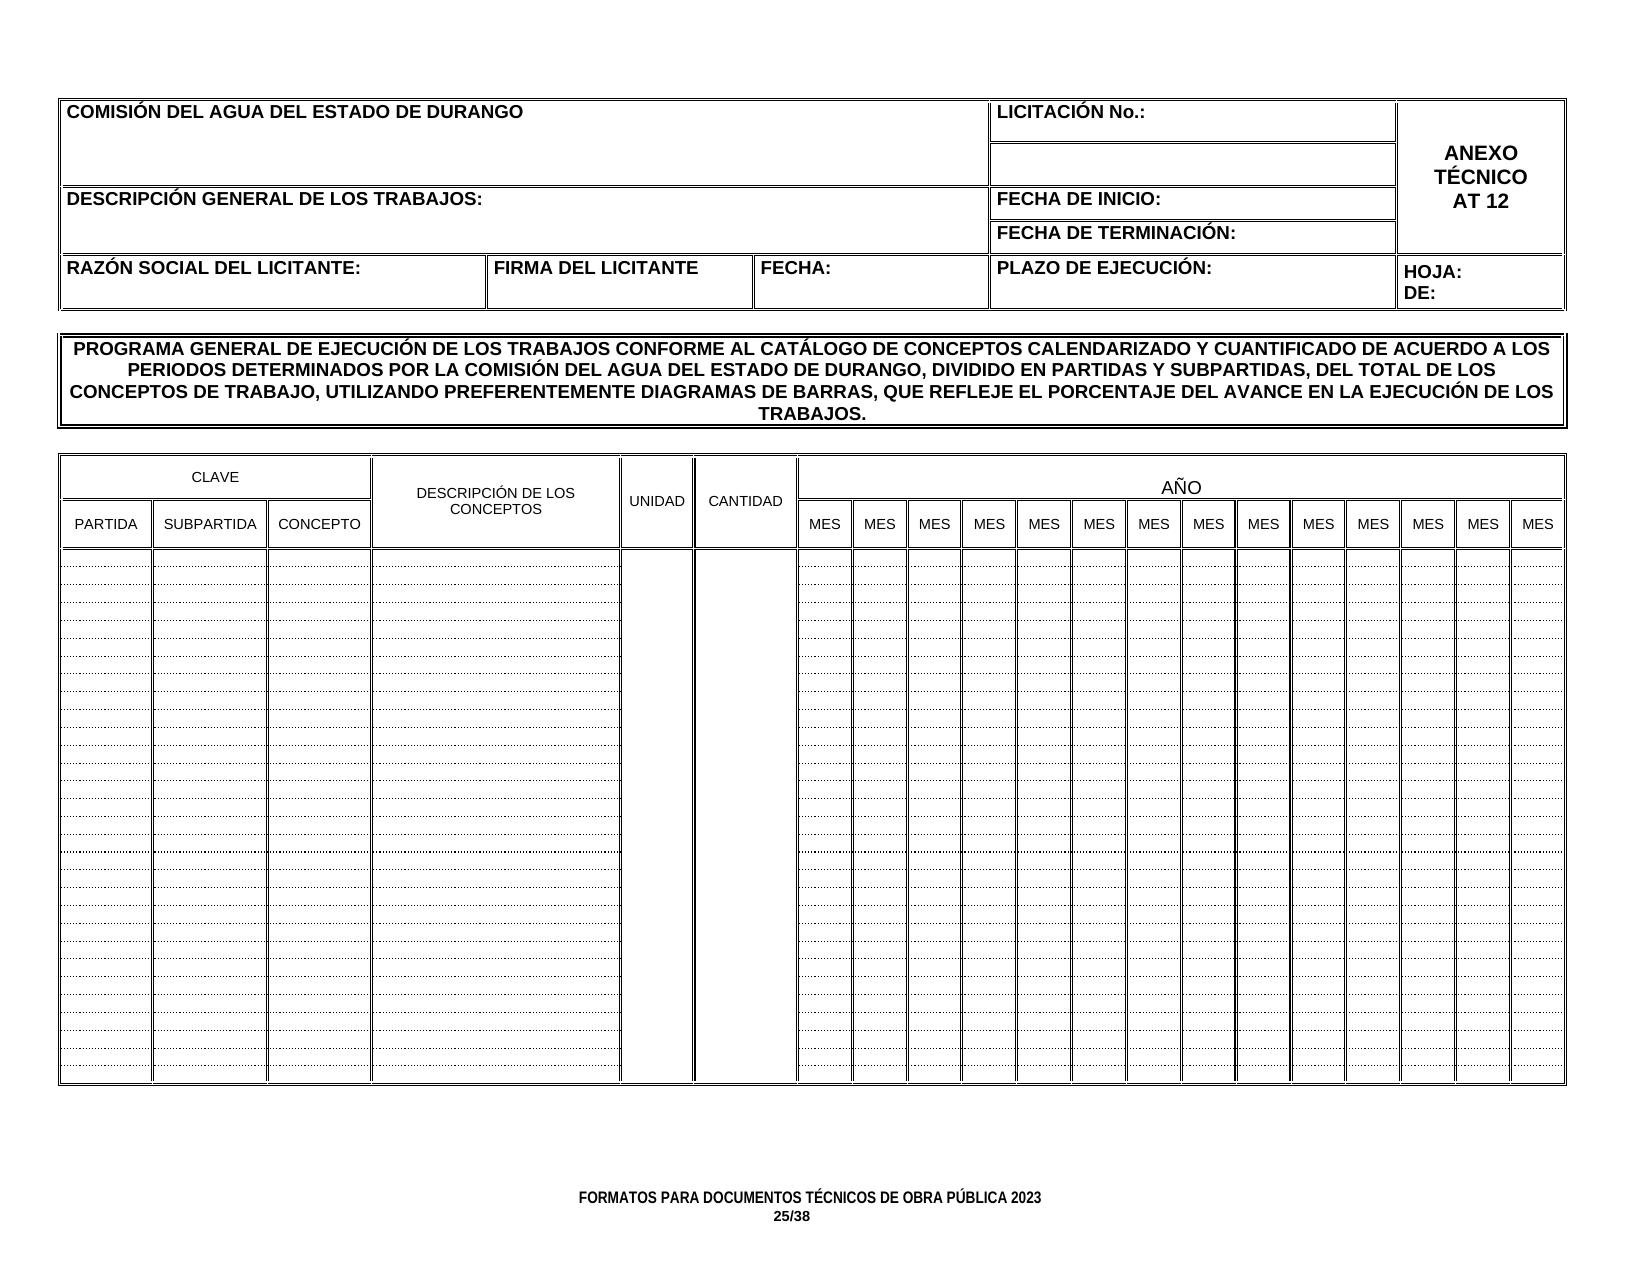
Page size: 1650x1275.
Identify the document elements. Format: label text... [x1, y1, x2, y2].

table_cell [1128, 620, 1180, 638]
table_cell [1183, 834, 1234, 851]
table_cell [799, 887, 851, 905]
table_cell [854, 550, 906, 566]
table_cell [799, 709, 851, 727]
table_cell PROGRAMA GENERAL DE EJECUCIÓN DE LOS TRABAJOS CONFORME AL CATÁLOGO DE CONCEPTOS CALENDARIZADO Y CUANTIFICADO DE ACUERDO A LOS PERIODOS DETERMINADOS POR LA COMISIÓN DEL AGUA DEL ESTADO DE DURANGO, DIVIDIDO EN PARTIDAS Y SUBPARTIDAS, DEL TOTAL DE LOS CONCEPTOS DE TRABAJO, UTILIZANDO PREFERENTEMENTE DIAGRAMAS DE BARRAS, QUE REFLEJE EL PORCENTAJE DEL AVANCE EN LA EJECUCIÓN DE LOS TRABAJOS. [59, 333, 1565, 424]
table_cell [59, 308, 1565, 333]
table_cell [373, 905, 619, 923]
table_cell [1183, 869, 1234, 887]
table_cell [1402, 584, 1454, 602]
table_header COMISIÓN DEL AGUA DEL ESTADO DE DURANGO [61, 101, 989, 185]
table_cell [1457, 638, 1509, 656]
table_cell [154, 887, 266, 905]
table_cell [1457, 798, 1509, 816]
table_cell [1293, 816, 1344, 834]
table_cell [1128, 905, 1180, 923]
table_cell [1293, 656, 1344, 673]
table_cell [1457, 816, 1509, 834]
table_cell [154, 602, 266, 620]
table_cell [154, 780, 266, 798]
table_cell [1128, 709, 1180, 727]
table_cell [799, 798, 851, 816]
table_cell [1512, 602, 1564, 620]
table_cell [854, 745, 906, 762]
table_cell [1512, 620, 1564, 638]
table_cell [854, 656, 906, 673]
table_cell [1347, 994, 1399, 1012]
table_cell [622, 602, 692, 620]
table_cell [696, 976, 796, 994]
table_cell [1128, 798, 1180, 816]
table_cell [1073, 976, 1125, 994]
table_cell [622, 923, 692, 941]
table_cell [1457, 620, 1509, 638]
table_cell [154, 851, 266, 869]
table_cell [622, 958, 692, 976]
table_cell [154, 1048, 266, 1065]
table_cell [909, 656, 960, 673]
table_header CLAVE [61, 454, 372, 498]
table_cell [1073, 620, 1125, 638]
table_cell [373, 763, 619, 780]
table_cell [373, 994, 619, 1012]
table_cell [1347, 798, 1399, 816]
table_cell RAZÓN SOCIAL DEL LICITANTE: [59, 253, 486, 308]
table_cell [1347, 691, 1399, 709]
table_cell [1512, 780, 1564, 798]
table_cell [1293, 780, 1344, 798]
table_cell [1073, 941, 1125, 958]
table_cell [269, 834, 370, 851]
table_cell [1183, 887, 1234, 905]
table_cell [1402, 923, 1454, 941]
table_cell [799, 763, 851, 780]
table_cell [909, 816, 960, 834]
table_cell [909, 923, 960, 941]
table_cell [1512, 673, 1564, 691]
table_cell [61, 709, 151, 727]
table_cell [1347, 887, 1399, 905]
table_cell [1512, 851, 1564, 869]
table_cell [1346, 1065, 1401, 1083]
table_cell [696, 709, 796, 727]
table_cell [1512, 638, 1564, 656]
table_cell [1457, 691, 1509, 709]
table_cell [1183, 798, 1234, 816]
table_cell [854, 673, 906, 691]
table_cell [1128, 638, 1180, 656]
table_cell [799, 550, 851, 566]
table_cell [696, 550, 796, 566]
table_cell [1238, 851, 1289, 869]
table_cell [1293, 1030, 1344, 1047]
table_cell [1457, 994, 1509, 1012]
table_cell [909, 566, 960, 584]
table_cell [373, 887, 619, 905]
table_cell [963, 620, 1015, 638]
table_cell [1073, 1030, 1125, 1047]
table_cell [1347, 709, 1399, 727]
table_cell [622, 1030, 692, 1047]
table_cell [799, 673, 851, 691]
table_cell [909, 727, 960, 744]
table_cell [154, 638, 266, 656]
table_cell [1018, 727, 1070, 744]
table_cell [1238, 1012, 1289, 1029]
table_cell [622, 550, 692, 566]
table_cell [1291, 1065, 1346, 1083]
table_cell [1018, 1048, 1070, 1065]
table_cell [909, 691, 960, 709]
table_cell [269, 763, 370, 780]
table_cell [1402, 834, 1454, 851]
table_cell [854, 816, 906, 834]
table_cell MES [1073, 501, 1125, 547]
table_cell [1402, 1030, 1454, 1047]
table_cell [799, 816, 851, 834]
table_cell [61, 1012, 151, 1029]
table_cell [61, 1065, 153, 1083]
table_cell [1512, 798, 1564, 816]
table_cell [622, 745, 692, 762]
table_cell [1457, 887, 1509, 905]
table_cell [909, 780, 960, 798]
table_cell [1457, 673, 1509, 691]
table_cell [153, 1065, 267, 1083]
table_cell [154, 673, 266, 691]
table_cell [1293, 941, 1344, 958]
table_cell [1181, 1065, 1236, 1083]
table_cell [1293, 798, 1344, 816]
table_cell [963, 1012, 1015, 1029]
table_cell [1073, 550, 1125, 566]
table_cell [1238, 620, 1289, 638]
table_cell [1457, 941, 1509, 958]
table_cell [61, 816, 151, 834]
table_cell [61, 638, 151, 656]
table_cell [1128, 976, 1180, 994]
table_cell [154, 1012, 266, 1029]
table_cell [1402, 673, 1454, 691]
table_cell [963, 798, 1015, 816]
table_cell [1238, 584, 1289, 602]
table_cell [1183, 745, 1234, 762]
table_cell [1128, 656, 1180, 673]
table_cell [154, 763, 266, 780]
table_cell [1018, 994, 1070, 1012]
table_cell [852, 1065, 907, 1083]
table_cell CONCEPTO [269, 501, 370, 547]
table_cell [1402, 851, 1454, 869]
table_cell [1073, 958, 1125, 976]
table_cell [373, 780, 619, 798]
table_cell [854, 602, 906, 620]
table_cell [1018, 1030, 1070, 1047]
table_cell [1183, 1048, 1234, 1065]
table_cell [1238, 745, 1289, 762]
table_cell [909, 620, 960, 638]
table_cell [963, 905, 1015, 923]
table_cell [854, 834, 906, 851]
table_cell DESCRIPCIÓN GENERAL DE LOS TRABAJOS: [59, 185, 989, 253]
table_cell [269, 816, 370, 834]
table_cell [61, 673, 151, 691]
table_cell [963, 673, 1015, 691]
table_cell [696, 994, 796, 1012]
table_cell [1402, 745, 1454, 762]
table_cell [622, 780, 692, 798]
table_cell [1293, 869, 1344, 887]
table_cell [1457, 1048, 1509, 1065]
table_cell [1018, 798, 1070, 816]
table_cell [1293, 566, 1344, 584]
table_cell [1018, 941, 1070, 958]
table_cell [854, 941, 906, 958]
table_cell [1238, 656, 1289, 673]
table_cell [61, 780, 151, 798]
table_cell [1347, 923, 1399, 941]
table_cell [1018, 958, 1070, 976]
table_cell [1456, 1065, 1510, 1083]
table_cell [1512, 976, 1564, 994]
table_cell [1293, 1012, 1344, 1029]
table_cell [1512, 656, 1564, 673]
table_cell [1402, 763, 1454, 780]
table_cell [1457, 834, 1509, 851]
table_cell [1238, 691, 1289, 709]
table_cell [1238, 905, 1289, 923]
table_cell [696, 763, 796, 780]
table_cell [1512, 834, 1564, 851]
table_cell MES [1347, 501, 1399, 547]
table_cell [1512, 547, 1564, 566]
table_cell [1183, 1012, 1234, 1029]
table_cell [1402, 869, 1454, 887]
table_cell [622, 709, 692, 727]
table_cell [696, 656, 796, 673]
table_cell [1457, 905, 1509, 923]
table_cell [909, 958, 960, 976]
table_cell [1402, 1048, 1454, 1065]
table_cell [1238, 780, 1289, 798]
table_cell [622, 905, 692, 923]
table_cell [269, 566, 370, 584]
table_cell [1347, 869, 1399, 887]
table_cell [1238, 958, 1289, 976]
table_cell [1183, 638, 1234, 656]
table_cell [373, 673, 619, 691]
table_cell [1402, 816, 1454, 834]
table_cell [799, 584, 851, 602]
table_cell [1183, 976, 1234, 994]
table_cell [154, 941, 266, 958]
table_cell [1347, 816, 1399, 834]
table_cell [61, 941, 151, 958]
table_cell [696, 691, 796, 709]
table_cell [1512, 887, 1564, 905]
table_cell [1128, 923, 1180, 941]
table_cell FECHA: [755, 256, 988, 308]
table_cell [854, 976, 906, 994]
table_cell [154, 958, 266, 976]
table_cell [61, 620, 151, 638]
table_cell [1128, 727, 1180, 744]
table_cell [622, 566, 692, 584]
table_cell [373, 620, 619, 638]
table_cell [373, 816, 619, 834]
table_cell [1018, 638, 1070, 656]
table_cell [1402, 994, 1454, 1012]
table_cell [1402, 727, 1454, 744]
table_cell [1347, 780, 1399, 798]
table_cell [909, 745, 960, 762]
table_cell [1128, 958, 1180, 976]
table_cell [61, 656, 151, 673]
table_cell [1183, 941, 1234, 958]
table_cell [269, 673, 370, 691]
table_cell [696, 584, 796, 602]
table_cell [854, 869, 906, 887]
table_cell [269, 905, 370, 923]
table_cell SUBPARTIDA [154, 501, 266, 547]
table_cell [1293, 673, 1344, 691]
table_cell [1512, 727, 1564, 744]
table_cell [1183, 727, 1234, 744]
table_cell [696, 638, 796, 656]
table_cell [1238, 550, 1289, 566]
table_cell [854, 1012, 906, 1029]
table_cell [1183, 550, 1234, 566]
table_cell [854, 1030, 906, 1047]
table_cell [1183, 905, 1234, 923]
table_cell [373, 584, 619, 602]
table_cell [373, 602, 619, 620]
table_cell [854, 798, 906, 816]
table_cell [1512, 745, 1564, 762]
table_cell [909, 798, 960, 816]
table_cell [1402, 887, 1454, 905]
table_cell [373, 638, 619, 656]
table_cell [1238, 566, 1289, 584]
table_cell [1293, 887, 1344, 905]
table_cell [909, 709, 960, 727]
table_cell [1402, 798, 1454, 816]
table_cell [1402, 709, 1454, 727]
table_cell [1457, 763, 1509, 780]
table_cell [373, 1012, 619, 1029]
table_cell [1293, 602, 1344, 620]
table_cell [799, 1030, 851, 1047]
table_cell [696, 673, 796, 691]
table_cell [1402, 550, 1454, 566]
table_cell [61, 869, 151, 887]
table_cell [1018, 869, 1070, 887]
table_cell [1347, 958, 1399, 976]
table_cell [854, 994, 906, 1012]
table_cell [963, 869, 1015, 887]
table_cell [1073, 656, 1125, 673]
table_cell [1402, 602, 1454, 620]
table_cell [1512, 816, 1564, 834]
table_cell [1293, 905, 1344, 923]
table_cell [1402, 941, 1454, 958]
table_cell [963, 887, 1015, 905]
table_cell [154, 994, 266, 1012]
table_cell [799, 994, 851, 1012]
table_cell [154, 923, 266, 941]
table_cell [269, 745, 370, 762]
table_cell [1347, 656, 1399, 673]
table_cell [696, 816, 796, 834]
table_cell [1512, 958, 1564, 976]
table_cell [854, 727, 906, 744]
table_cell [1018, 709, 1070, 727]
table_cell [991, 144, 1395, 185]
table_cell [1073, 691, 1125, 709]
table_cell [622, 727, 692, 744]
table_cell [1238, 816, 1289, 834]
table_cell [1238, 1048, 1289, 1065]
table_cell [1073, 602, 1125, 620]
table_cell [1512, 923, 1564, 941]
table_cell [1128, 851, 1180, 869]
table_cell [373, 851, 619, 869]
table_cell [799, 834, 851, 851]
table_cell [154, 550, 266, 566]
table_cell [1347, 834, 1399, 851]
table_cell [1128, 1048, 1180, 1065]
table_cell [1402, 691, 1454, 709]
table_cell [1402, 638, 1454, 656]
table_cell [1073, 887, 1125, 905]
table_cell MES [854, 501, 906, 547]
table_cell [1128, 1030, 1180, 1047]
table_cell [1183, 656, 1234, 673]
table_cell [696, 798, 796, 816]
table_cell [269, 869, 370, 887]
table_header AÑO [797, 456, 1564, 498]
table_cell [622, 816, 692, 834]
table_cell [1073, 780, 1125, 798]
table_cell [1293, 709, 1344, 727]
table_cell [622, 994, 692, 1012]
table_cell [1512, 584, 1564, 602]
table_cell [1293, 584, 1344, 602]
table_cell [61, 958, 151, 976]
table_cell [1073, 709, 1125, 727]
table_cell [854, 584, 906, 602]
table_cell [799, 869, 851, 887]
table_cell [696, 1030, 796, 1047]
table_cell [963, 958, 1015, 976]
table_cell [622, 763, 692, 780]
table_cell [1128, 584, 1180, 602]
table_cell [61, 566, 151, 584]
table_cell [1017, 1065, 1071, 1083]
table_cell [909, 638, 960, 656]
table_cell [799, 923, 851, 941]
table_cell [1238, 798, 1289, 816]
table_cell [269, 656, 370, 673]
table_cell [1512, 941, 1564, 958]
table_cell [622, 673, 692, 691]
table_cell [1238, 941, 1289, 958]
table_cell [1073, 1048, 1125, 1065]
table_cell [1402, 905, 1454, 923]
table_cell [1073, 673, 1125, 691]
table_cell [1183, 780, 1234, 798]
table_cell [373, 1030, 619, 1047]
table_cell [1238, 869, 1289, 887]
table_cell [1457, 976, 1509, 994]
table_cell [696, 869, 796, 887]
table_cell [909, 673, 960, 691]
table_cell [1402, 620, 1454, 638]
table_cell [1018, 1012, 1070, 1029]
table_cell [799, 638, 851, 656]
table_cell [1347, 584, 1399, 602]
table_cell [1128, 763, 1180, 780]
table_cell [1183, 584, 1234, 602]
table_cell [1073, 638, 1125, 656]
table_cell [963, 584, 1015, 602]
table_cell [1238, 834, 1289, 851]
table_cell [799, 976, 851, 994]
table_cell [1128, 869, 1180, 887]
table_cell [622, 691, 692, 709]
table_cell [909, 869, 960, 887]
table_cell [963, 834, 1015, 851]
table_cell [854, 566, 906, 584]
table_cell [963, 602, 1015, 620]
table_header LICITACIÓN No.: [989, 101, 1396, 141]
table_cell [1073, 763, 1125, 780]
table_cell [1018, 976, 1070, 994]
table_cell [799, 1012, 851, 1029]
table_cell [622, 1012, 692, 1029]
table_cell [269, 851, 370, 869]
table_cell [1347, 1012, 1399, 1029]
table_cell [1457, 656, 1509, 673]
table_cell [696, 851, 796, 869]
table_cell [1238, 976, 1289, 994]
table_cell [963, 923, 1015, 941]
table_cell MES [1238, 501, 1289, 547]
table_cell [1293, 691, 1344, 709]
table_cell [269, 691, 370, 709]
table_cell [963, 1030, 1015, 1047]
table_cell [154, 691, 266, 709]
table_cell [269, 727, 370, 744]
table_cell [620, 1065, 694, 1083]
table_cell [1018, 691, 1070, 709]
table_cell [1128, 691, 1180, 709]
table_cell [963, 691, 1015, 709]
table_cell [1347, 673, 1399, 691]
table_cell [1347, 638, 1399, 656]
table_cell [61, 834, 151, 851]
table_cell [909, 763, 960, 780]
table_cell [269, 798, 370, 816]
table_cell [909, 905, 960, 923]
table_cell [854, 1048, 906, 1065]
table_cell [799, 620, 851, 638]
table_cell [963, 780, 1015, 798]
table_cell [61, 994, 151, 1012]
table_cell [963, 976, 1015, 994]
table_cell [963, 727, 1015, 744]
table_cell [1128, 673, 1180, 691]
table_cell [1512, 566, 1564, 584]
table_cell [61, 602, 151, 620]
table_cell [622, 976, 692, 994]
table_cell [909, 584, 960, 602]
table_cell [799, 1048, 851, 1065]
table_cell [696, 566, 796, 584]
table_cell [1293, 923, 1344, 941]
table_cell [61, 976, 151, 994]
table_cell [154, 584, 266, 602]
table_cell [963, 816, 1015, 834]
table_cell [696, 905, 796, 923]
table_cell [696, 958, 796, 976]
table_cell [1183, 620, 1234, 638]
table_cell [269, 602, 370, 620]
table_cell [799, 602, 851, 620]
table_cell [1128, 816, 1180, 834]
table_cell [154, 656, 266, 673]
table_cell [373, 834, 619, 851]
table_cell [1402, 976, 1454, 994]
table_cell [1073, 923, 1125, 941]
table_cell [1347, 763, 1399, 780]
table_cell MES [1183, 501, 1234, 547]
table_cell [1293, 727, 1344, 744]
table_cell [1510, 1065, 1564, 1083]
table_cell [909, 550, 960, 566]
table_cell [154, 834, 266, 851]
table_cell [1457, 584, 1509, 602]
table_cell [963, 941, 1015, 958]
table_cell [1018, 656, 1070, 673]
table_cell [269, 887, 370, 905]
table_cell MES [1293, 501, 1344, 547]
table_cell [1073, 816, 1125, 834]
table_cell [373, 976, 619, 994]
table_cell [1183, 958, 1234, 976]
table_cell HOJA: DE: [1396, 253, 1565, 308]
table_cell [1512, 905, 1564, 923]
table_cell [696, 1048, 796, 1065]
table_cell [1347, 905, 1399, 923]
table_cell [1293, 994, 1344, 1012]
table_cell [1126, 1065, 1181, 1083]
table_cell [696, 834, 796, 851]
table_cell [1512, 709, 1564, 727]
table_cell [909, 834, 960, 851]
table_cell [61, 905, 151, 923]
table_cell [1347, 620, 1399, 638]
table_cell [1293, 1048, 1344, 1065]
table_cell [1293, 834, 1344, 851]
table_cell [1128, 602, 1180, 620]
table_cell [1183, 673, 1234, 691]
table_cell [909, 1012, 960, 1029]
table_cell [269, 1030, 370, 1047]
table_cell [373, 745, 619, 762]
table_cell [269, 923, 370, 941]
table_cell [1183, 691, 1234, 709]
table_cell FECHA DE INICIO: [991, 188, 1395, 219]
table_cell [61, 1030, 151, 1047]
table_cell [1347, 566, 1399, 584]
table_cell [154, 566, 266, 584]
table_cell [622, 798, 692, 816]
table_cell [1457, 780, 1509, 798]
table_cell MES [1128, 501, 1180, 547]
table_cell [154, 727, 266, 744]
table_cell [269, 638, 370, 656]
table_cell [1073, 727, 1125, 744]
table_cell [622, 638, 692, 656]
table_cell [854, 851, 906, 869]
table_cell [1293, 745, 1344, 762]
table_cell [61, 691, 151, 709]
table_cell [1457, 709, 1509, 727]
table_cell [622, 584, 692, 602]
table_cell [909, 976, 960, 994]
table_cell [1512, 1012, 1564, 1029]
table_cell [269, 780, 370, 798]
table_cell [696, 1012, 796, 1029]
table_cell [1512, 1048, 1564, 1065]
table_header DESCRIPCIÓN DE LOS CONCEPTOS [372, 456, 620, 547]
table_cell [1183, 816, 1234, 834]
table_cell [269, 584, 370, 602]
table_cell [1402, 1012, 1454, 1029]
table_cell [1457, 566, 1509, 584]
table_cell [1347, 1030, 1399, 1047]
table_cell [269, 709, 370, 727]
table_cell [909, 1030, 960, 1047]
table_cell [1512, 869, 1564, 887]
table_cell [1402, 566, 1454, 584]
table_cell [61, 727, 151, 744]
table_cell [1293, 976, 1344, 994]
table_cell [154, 905, 266, 923]
table_cell [373, 798, 619, 816]
table_cell [799, 780, 851, 798]
table_cell [1238, 673, 1289, 691]
table_cell [1457, 745, 1509, 762]
table_cell [1347, 727, 1399, 744]
table_cell [1073, 869, 1125, 887]
table_cell [694, 1065, 797, 1083]
table_cell MES [1457, 501, 1509, 547]
table_cell [373, 727, 619, 744]
table_cell [61, 887, 151, 905]
table_cell [963, 638, 1015, 656]
table_cell [1238, 763, 1289, 780]
table_cell [269, 976, 370, 994]
table_cell [909, 941, 960, 958]
table_cell [373, 958, 619, 976]
table_cell [267, 1065, 372, 1083]
table_cell [1018, 566, 1070, 584]
table_cell [1128, 550, 1180, 566]
table_cell [1018, 851, 1070, 869]
table_cell [1073, 745, 1125, 762]
table_cell [1018, 923, 1070, 941]
table_cell [373, 923, 619, 941]
table_cell [1238, 923, 1289, 941]
table_cell [1293, 638, 1344, 656]
table_cell [854, 887, 906, 905]
table_cell [1073, 834, 1125, 851]
table_cell [1018, 673, 1070, 691]
table_cell [1128, 887, 1180, 905]
table_cell MES [1018, 501, 1070, 547]
table_cell [154, 816, 266, 834]
table_cell [1073, 994, 1125, 1012]
table_cell [1347, 550, 1399, 566]
table_cell [622, 1048, 692, 1065]
table_cell [1073, 584, 1125, 602]
table_cell [854, 709, 906, 727]
table_cell [622, 620, 692, 638]
table_cell [1183, 566, 1234, 584]
table_cell [269, 958, 370, 976]
table_cell [962, 1065, 1017, 1083]
table_cell [373, 709, 619, 727]
table_cell MES [1402, 501, 1454, 547]
table_cell [269, 1012, 370, 1029]
table_cell [1457, 1030, 1509, 1047]
table_cell [269, 620, 370, 638]
table_cell [799, 691, 851, 709]
table_cell [61, 547, 151, 566]
table_cell [1457, 923, 1509, 941]
table_cell MES [909, 501, 960, 547]
table_cell PLAZO DE EJECUCIÓN: [991, 256, 1395, 308]
table_cell [1128, 780, 1180, 798]
table_cell [373, 691, 619, 709]
table_cell [696, 620, 796, 638]
table_cell [696, 887, 796, 905]
table_cell [909, 994, 960, 1012]
table_cell [963, 550, 1015, 566]
table_cell [1293, 763, 1344, 780]
table_cell [963, 763, 1015, 780]
table_cell [696, 602, 796, 620]
table_cell [1293, 620, 1344, 638]
table_cell [696, 780, 796, 798]
table_cell [1457, 550, 1509, 566]
table_cell [622, 851, 692, 869]
table_cell PARTIDA [59, 498, 153, 547]
table_cell [1073, 798, 1125, 816]
table_cell [1128, 1012, 1180, 1029]
table_cell [61, 745, 151, 762]
table_cell [963, 994, 1015, 1012]
table_cell [622, 869, 692, 887]
table_cell [1018, 834, 1070, 851]
table_cell [963, 851, 1015, 869]
table_cell [1457, 727, 1509, 744]
table_cell [1238, 994, 1289, 1012]
table_cell FECHA DE TERMINACIÓN: [991, 222, 1395, 253]
table_header ANEXO TÉCNICO AT 12 [1396, 101, 1564, 253]
table_cell [1018, 550, 1070, 566]
table_cell [1457, 1012, 1509, 1029]
table_cell [1347, 976, 1399, 994]
table_cell [1018, 620, 1070, 638]
table_cell [799, 905, 851, 923]
table_cell [1128, 994, 1180, 1012]
table_cell [269, 994, 370, 1012]
table_cell [1238, 602, 1289, 620]
table_cell [1073, 1012, 1125, 1029]
table_cell [1512, 691, 1564, 709]
table_cell [1457, 851, 1509, 869]
table_cell [1018, 602, 1070, 620]
table_cell [1457, 602, 1509, 620]
table_cell [854, 691, 906, 709]
table_cell [1018, 887, 1070, 905]
table_cell [907, 1065, 962, 1083]
table_cell [1128, 745, 1180, 762]
table_cell [373, 550, 619, 566]
table_cell [61, 851, 151, 869]
table_cell [1347, 851, 1399, 869]
table_cell [1018, 905, 1070, 923]
table_cell [799, 656, 851, 673]
table_header UNIDAD [620, 454, 694, 547]
table_cell [1238, 727, 1289, 744]
table_cell [1183, 851, 1234, 869]
table_cell [373, 656, 619, 673]
table_cell [61, 923, 151, 941]
table_cell [1183, 709, 1234, 727]
table_cell FIRMA DEL LICITANTE [488, 256, 752, 308]
table_cell [854, 958, 906, 976]
table_cell [1073, 851, 1125, 869]
table_cell [963, 745, 1015, 762]
table_cell [373, 869, 619, 887]
table_cell [1073, 566, 1125, 584]
table_cell [963, 709, 1015, 727]
table_cell [1401, 1065, 1456, 1083]
table_cell MES [1510, 498, 1565, 547]
table_cell [61, 763, 151, 780]
table_cell [854, 763, 906, 780]
table_cell [696, 727, 796, 744]
table_cell [1238, 887, 1289, 905]
table_cell [854, 923, 906, 941]
table_cell [854, 638, 906, 656]
table_cell [1457, 869, 1509, 887]
table_cell [1018, 745, 1070, 762]
table_cell [269, 1048, 370, 1065]
table_cell [1183, 763, 1234, 780]
table_cell [622, 887, 692, 905]
table_cell [1128, 566, 1180, 584]
table_cell [1018, 763, 1070, 780]
table_cell [1183, 994, 1234, 1012]
table_cell [799, 566, 851, 584]
table_cell [269, 941, 370, 958]
table_cell [1073, 905, 1125, 923]
table_cell [1238, 709, 1289, 727]
table_cell [1293, 851, 1344, 869]
table_cell [854, 620, 906, 638]
table_cell [269, 550, 370, 566]
table_cell [61, 584, 151, 602]
table_cell [1512, 994, 1564, 1012]
table_cell [1238, 1030, 1289, 1047]
table_cell [1238, 638, 1289, 656]
table_cell [373, 566, 619, 584]
table_cell [154, 620, 266, 638]
table_cell [799, 745, 851, 762]
table_cell [154, 709, 266, 727]
table_cell [1512, 763, 1564, 780]
table_cell [154, 798, 266, 816]
table_cell [622, 656, 692, 673]
table_cell [372, 1065, 620, 1083]
table_cell [799, 727, 851, 744]
table_cell [1402, 656, 1454, 673]
table_cell [1347, 941, 1399, 958]
table_cell [909, 602, 960, 620]
table_cell [154, 1030, 266, 1047]
table_cell [909, 851, 960, 869]
table_cell [963, 1048, 1015, 1065]
table_header CANTIDAD [694, 456, 797, 547]
table_cell [154, 869, 266, 887]
table_cell [963, 656, 1015, 673]
table_cell [622, 941, 692, 958]
table_cell [696, 745, 796, 762]
table_cell [1128, 834, 1180, 851]
table_cell [1183, 602, 1234, 620]
table_cell [1183, 923, 1234, 941]
table_cell [799, 941, 851, 958]
table_cell [696, 941, 796, 958]
table_cell [622, 834, 692, 851]
table_cell MES [799, 501, 851, 547]
table_cell [1457, 958, 1509, 976]
table_cell [1018, 780, 1070, 798]
table_cell [1347, 745, 1399, 762]
table_cell [1402, 958, 1454, 976]
table_cell [799, 851, 851, 869]
table_cell [1071, 1065, 1126, 1083]
table_cell [61, 1048, 151, 1065]
table_cell [1128, 941, 1180, 958]
table_cell [1293, 958, 1344, 976]
table_cell [799, 958, 851, 976]
table_cell [909, 887, 960, 905]
table_cell [1512, 1030, 1564, 1047]
table_cell [1293, 550, 1344, 566]
table_cell [797, 1065, 852, 1083]
table_cell [1402, 780, 1454, 798]
table_cell [154, 745, 266, 762]
table_cell [373, 941, 619, 958]
table_cell [61, 798, 151, 816]
table_cell [154, 976, 266, 994]
table_cell [854, 905, 906, 923]
table_cell [373, 1048, 619, 1065]
table_cell [963, 566, 1015, 584]
table_cell [1018, 816, 1070, 834]
table_cell [1018, 584, 1070, 602]
table_cell [909, 1048, 960, 1065]
table_cell [1183, 1030, 1234, 1047]
table_cell [1347, 602, 1399, 620]
table_cell [1347, 1048, 1399, 1065]
table_cell [1236, 1065, 1291, 1083]
table_cell MES [963, 501, 1015, 547]
table_cell [696, 923, 796, 941]
table_cell [854, 780, 906, 798]
